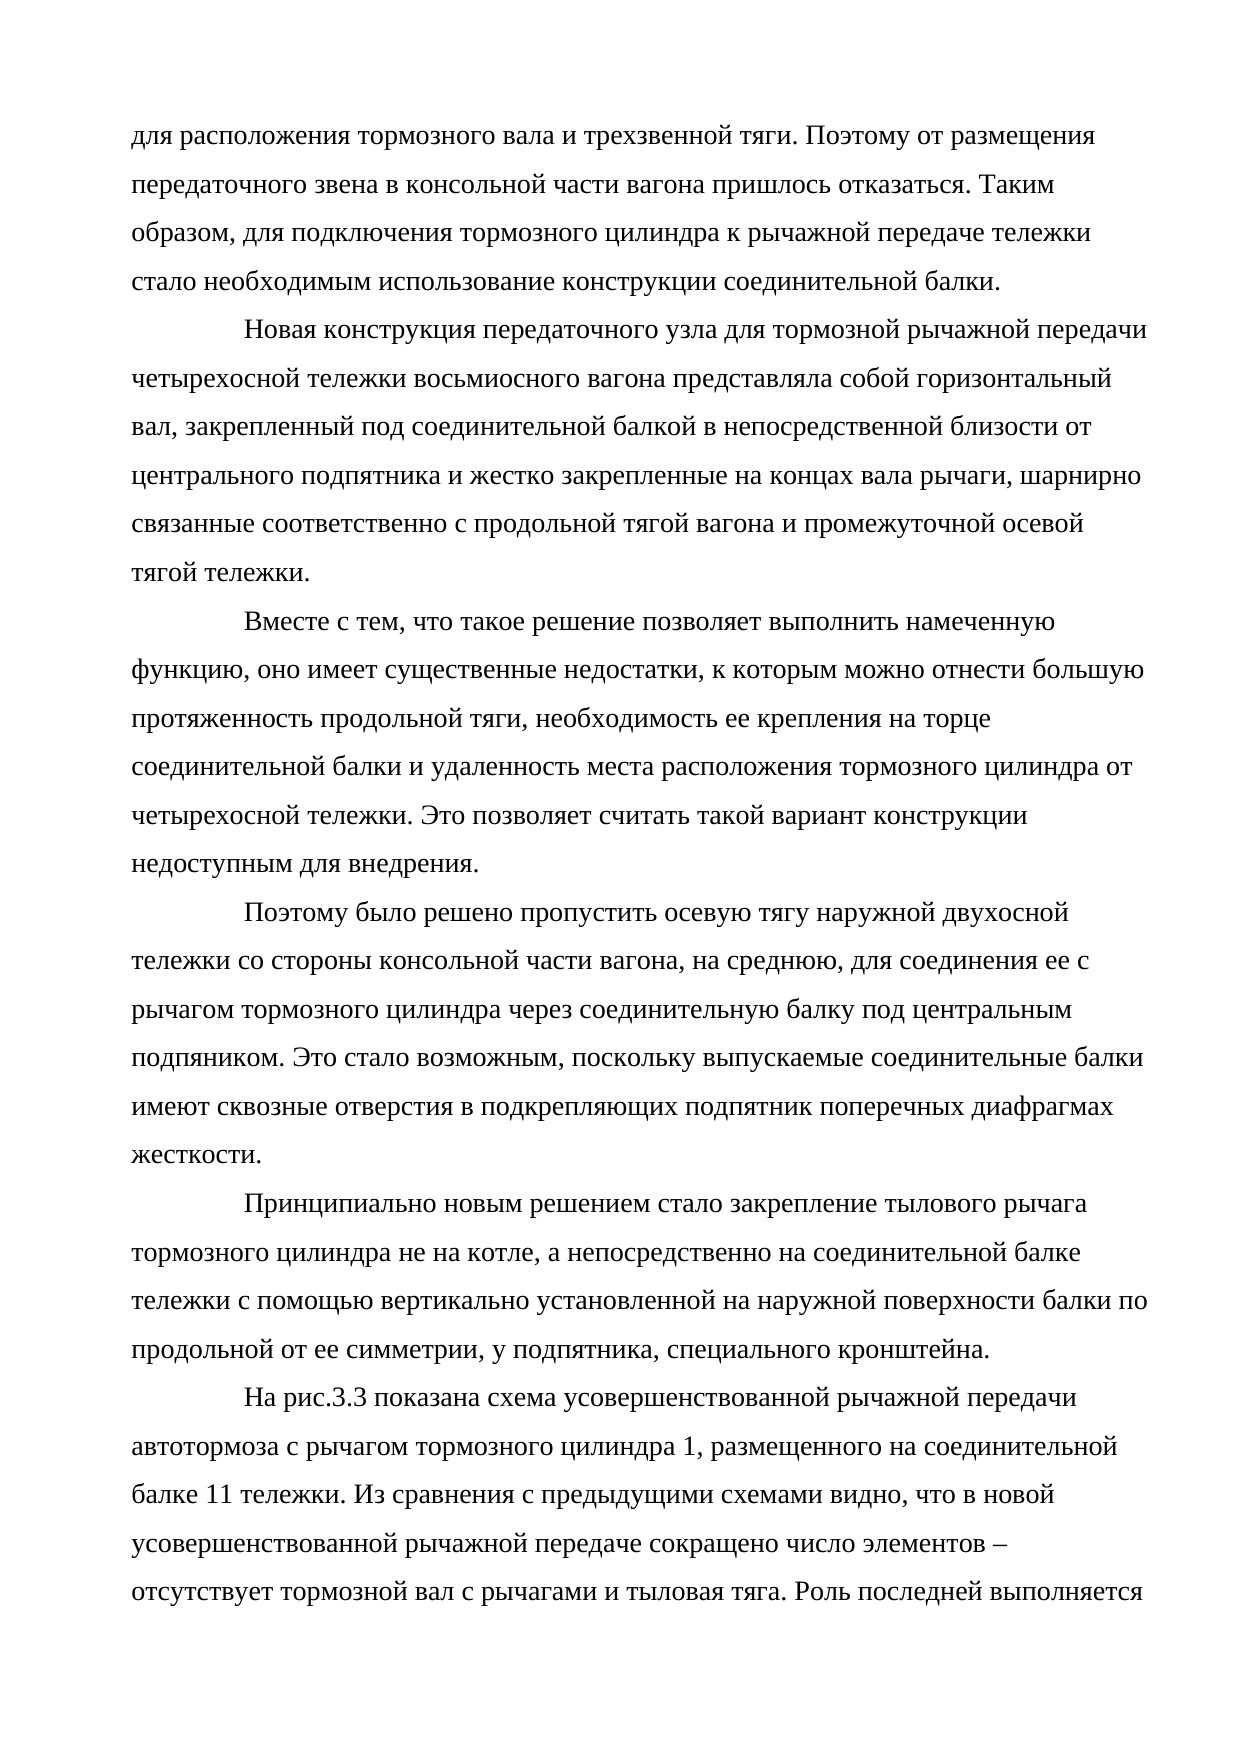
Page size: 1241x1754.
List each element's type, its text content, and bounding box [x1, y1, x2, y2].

text Новая конструкция передаточного узла для тормозной рычажной передачи четырехосной тележки восьмиосного вагона представляла собой горизонтальный вал, закрепленный под соединительной балкой в непосредственной близости от центрального подпятника и жестко закрепленные на концах вала рычаги, шарнирно связанные соответственно с продольной тягой вагона и промежуточной осевой тягой тележки. [131, 312, 1152, 587]
text Вместе с тем, что такое решение позволяет выполнить намеченную функцию, оно имеет существенные недостатки, к которым можно отнести большую протяженность продольной тяги, необходимость ее крепления на торце соединительной балки и удаленность места расположения тормозного цилиндра от четырехосной тележки. Это позволяет считать такой вариант конструкции недоступным для внедрения. [131, 603, 1152, 879]
text Принципиально новым решением стало закрепление тылового рычага тормозного цилиндра не на котле, а непосредственно на соединительной балке тележки с помощью вертикально установленной на наружной поверхности балки по продольной от ее симметрии, у подпятника, специального кронштейна. [131, 1186, 1152, 1364]
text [131, 118, 1152, 296]
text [131, 1380, 1152, 1607]
text Поэтому было решено пропустить осевую тягу наружной двухосной тележки со стороны консольной части вагона, на среднюю, для соединения ее с рычагом тормозного цилиндра через соединительную балку под центральным подпяником. Это стало возможным, поскольку выпускаемые соединительные балки имеют сквозные отверстия в подкрепляющих подпятник поперечных диафрагмах жесткости. [131, 895, 1152, 1170]
